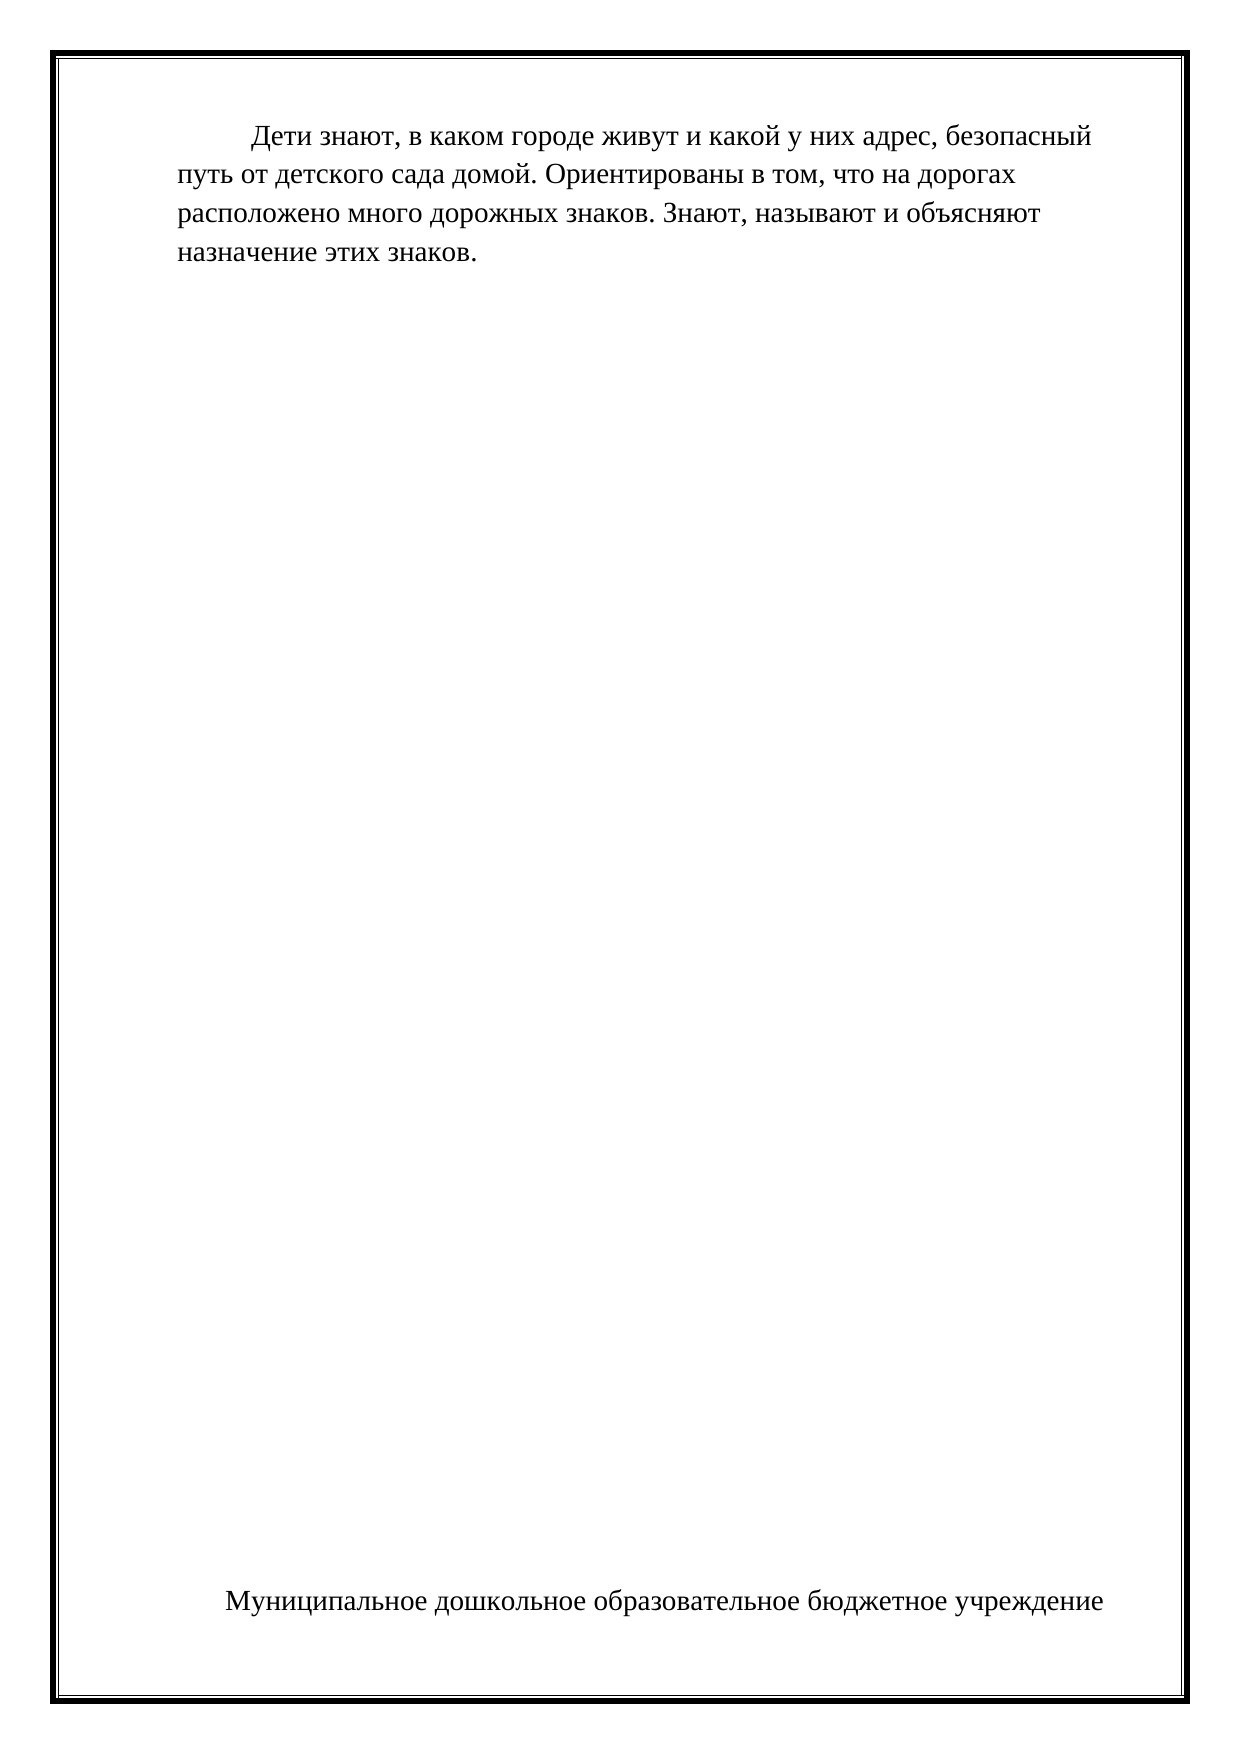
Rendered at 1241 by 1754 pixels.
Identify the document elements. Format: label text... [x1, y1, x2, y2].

text Муниципальное дошкольное образовательное бюджетное учреждение [177, 1583, 1152, 1617]
text Дети знают, в каком городе живут и какой у них адрес, безопасный путь от детского сада домой. Ориентированы в том, что на дорогах расположено много дорожных знаков. Знают, называют и объясняют назначение этих знаков. [177, 118, 1152, 267]
